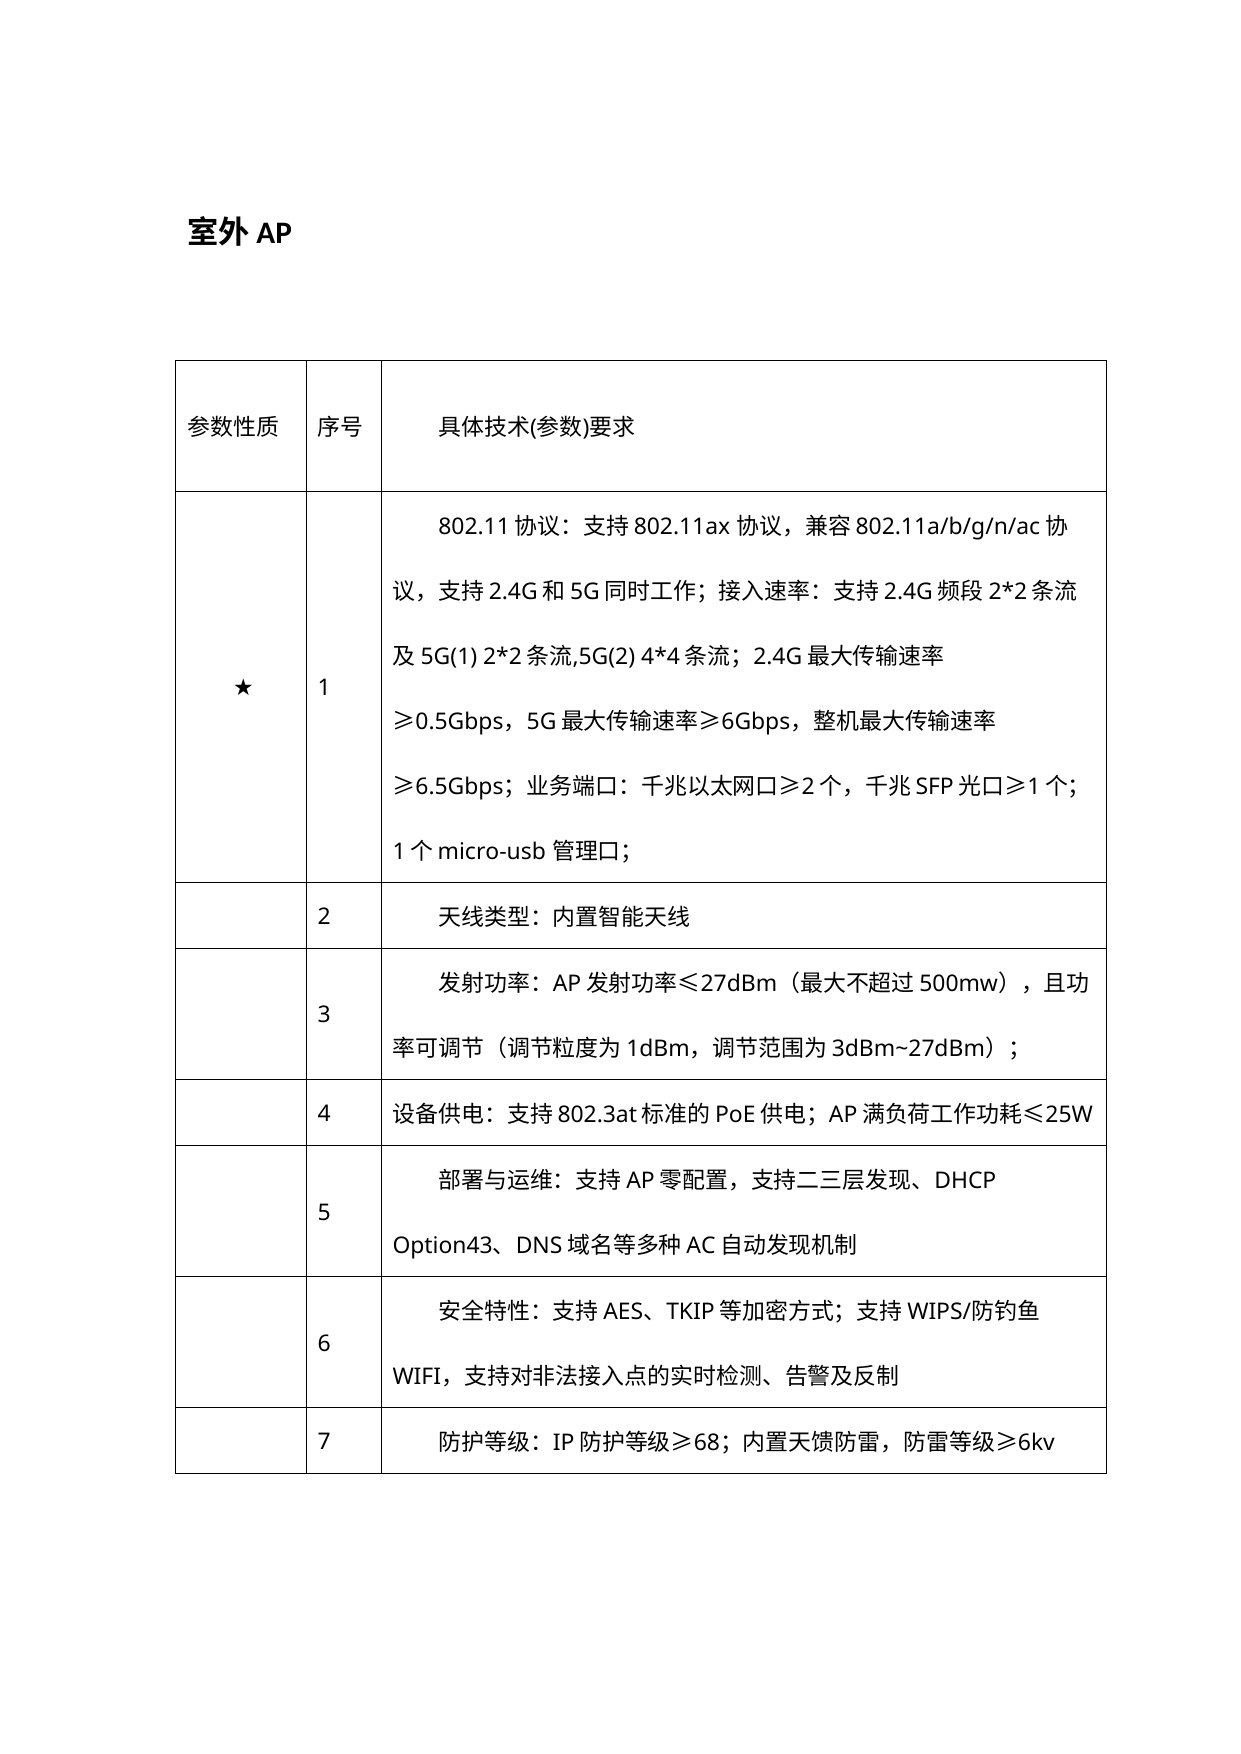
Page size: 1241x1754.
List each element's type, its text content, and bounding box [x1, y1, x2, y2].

table_cell [176, 1408, 306, 1473]
table_cell 1 [307, 492, 381, 882]
table_cell 防护等级：IP防护等级≥68；内置天馈防雷，防雷等级≥6kv [382, 1408, 1106, 1473]
table_cell 802.11协议：支持802.11ax 协议，兼容802.11a/b/g/n/ac协议，支持2.4G和5G同时工作；接入速率：支持2.4G频段 2*2条流及 5G(1) 2*2条流,5G(2) 4*4条流；2.4G最大传输速率≥0.5Gbps，5G最大传输速率≥6Gbps，整机最大传输速率≥6.5Gbps；业务端口：千兆以太网口≥2个，千兆SFP光口≥1个；1个micro-usb 管理口； [382, 492, 1106, 882]
table_cell [176, 1080, 306, 1145]
table_cell 天线类型：内置智能天线 [382, 883, 1106, 948]
table_cell [176, 1146, 306, 1276]
table_cell 3 [307, 949, 381, 1079]
subtitle 室外AP [187, 197, 1053, 262]
table_header 序号 [307, 361, 381, 491]
table_cell ★ [176, 492, 306, 882]
table_header 具体技术(参数)要求 [382, 361, 1106, 491]
table_cell 5 [307, 1146, 381, 1276]
table_cell 发射功率：AP发射功率≤27dBm（最大不超过500mw），且功率可调节（调节粒度为1dBm，调节范围为3dBm~27dBm）； [382, 949, 1106, 1079]
table_cell [176, 949, 306, 1079]
table_cell 6 [307, 1277, 381, 1407]
table_cell 设备供电：支持802.3at标准的PoE供电；AP满负荷工作功耗≤25W [382, 1080, 1106, 1145]
table_cell [176, 883, 306, 948]
table_cell 4 [307, 1080, 381, 1145]
table_cell [176, 1277, 306, 1407]
table_cell 安全特性：支持AES、TKIP等加密方式；支持WIPS/防钓鱼WIFI，支持对非法接入点的实时检测、告警及反制 [382, 1277, 1106, 1407]
table_header 参数性质 [176, 361, 306, 491]
table_cell 2 [307, 883, 381, 948]
table_cell 7 [307, 1408, 381, 1473]
table_cell 部署与运维：支持AP零配置，支持二三层发现、DHCP Option43、DNS域名等多种AC自动发现机制 [382, 1146, 1106, 1276]
